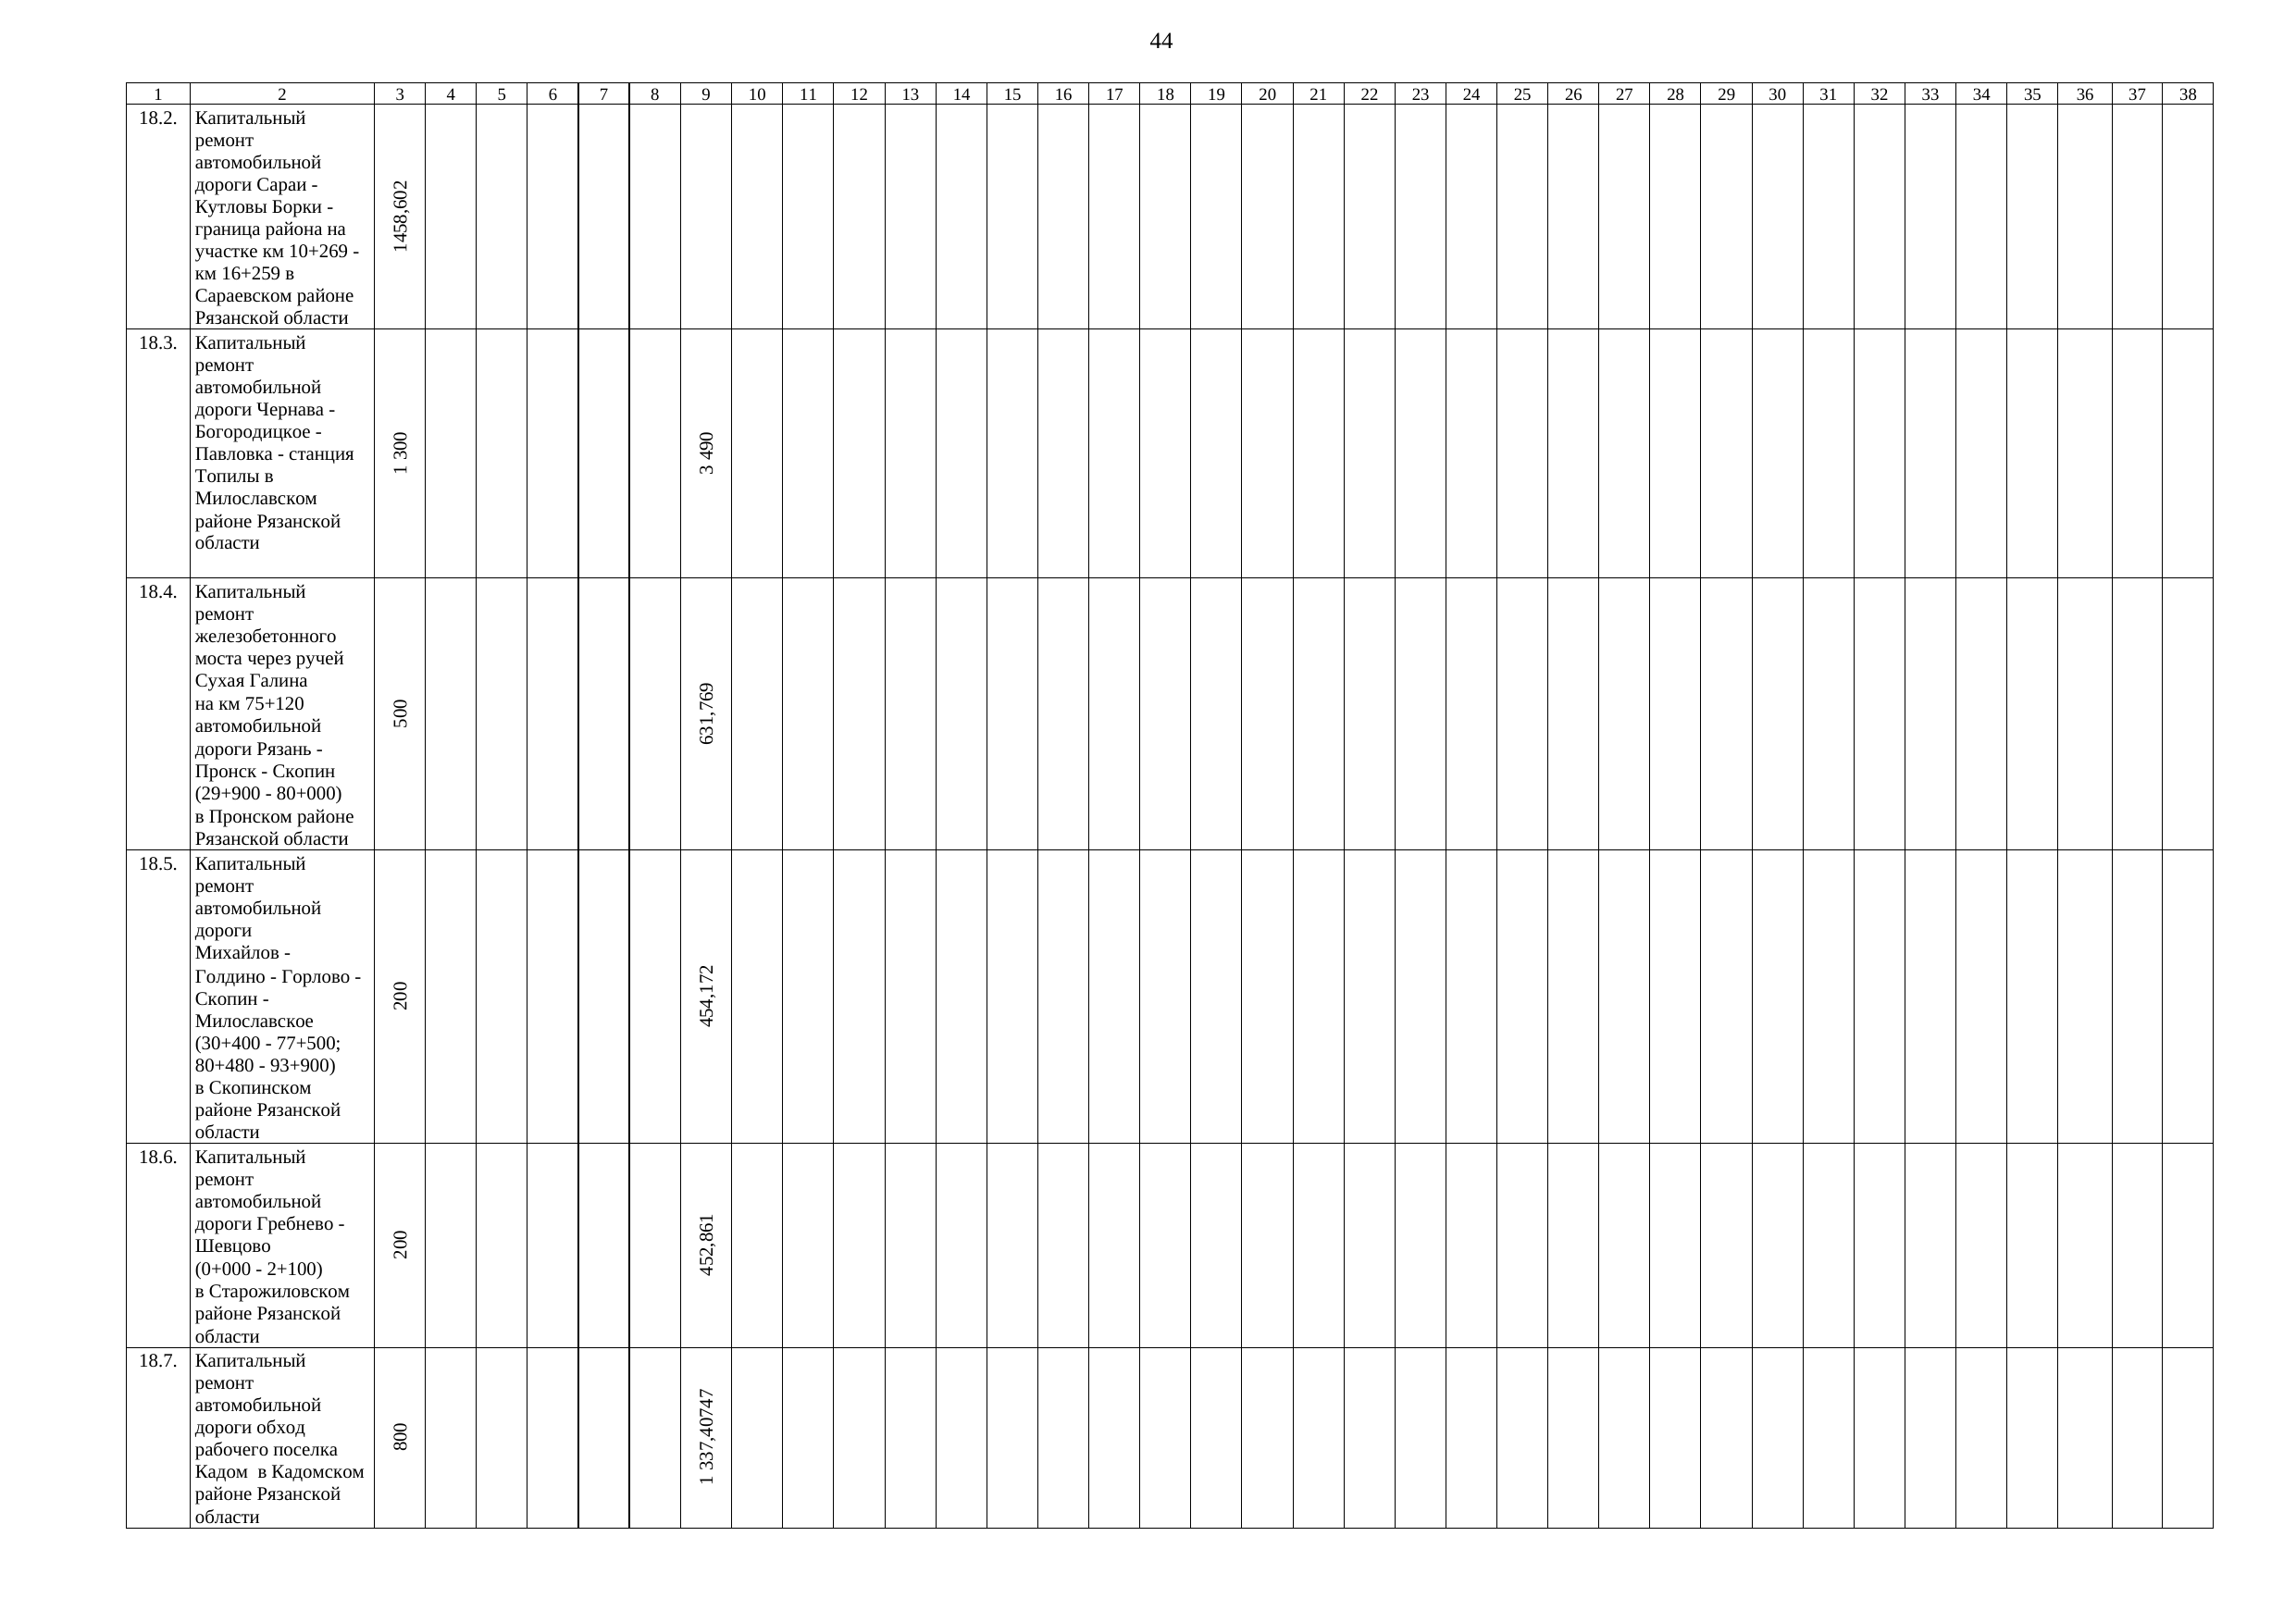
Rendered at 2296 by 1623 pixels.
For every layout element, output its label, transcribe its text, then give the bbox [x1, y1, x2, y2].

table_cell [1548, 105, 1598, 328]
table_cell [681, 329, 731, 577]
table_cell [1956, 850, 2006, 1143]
table_header 5 [477, 83, 527, 104]
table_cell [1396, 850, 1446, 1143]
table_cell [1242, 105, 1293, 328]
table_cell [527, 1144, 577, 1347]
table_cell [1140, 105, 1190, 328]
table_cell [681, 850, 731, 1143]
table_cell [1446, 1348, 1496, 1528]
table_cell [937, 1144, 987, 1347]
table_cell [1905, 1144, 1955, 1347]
table_header 1 [127, 83, 190, 104]
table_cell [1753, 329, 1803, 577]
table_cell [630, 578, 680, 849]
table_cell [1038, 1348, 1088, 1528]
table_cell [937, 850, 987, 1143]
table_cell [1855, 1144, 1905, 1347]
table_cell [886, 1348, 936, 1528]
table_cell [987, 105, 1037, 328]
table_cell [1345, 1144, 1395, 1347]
table_header 31 [1804, 83, 1854, 104]
table_header 15 [987, 83, 1037, 104]
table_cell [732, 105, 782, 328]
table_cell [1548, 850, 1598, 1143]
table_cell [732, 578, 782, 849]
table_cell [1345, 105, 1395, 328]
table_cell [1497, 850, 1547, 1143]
table_header 4 [426, 83, 476, 104]
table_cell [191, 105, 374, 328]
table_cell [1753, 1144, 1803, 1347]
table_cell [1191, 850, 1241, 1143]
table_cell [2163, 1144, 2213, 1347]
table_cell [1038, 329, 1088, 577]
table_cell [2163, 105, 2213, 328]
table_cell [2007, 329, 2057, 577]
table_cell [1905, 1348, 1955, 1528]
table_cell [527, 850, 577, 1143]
table_header 33 [1905, 83, 1955, 104]
table_header 36 [2058, 83, 2112, 104]
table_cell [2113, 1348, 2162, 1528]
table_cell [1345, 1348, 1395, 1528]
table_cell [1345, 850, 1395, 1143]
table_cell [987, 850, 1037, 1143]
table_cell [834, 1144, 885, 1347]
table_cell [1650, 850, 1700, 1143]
table_header 9 [681, 83, 731, 104]
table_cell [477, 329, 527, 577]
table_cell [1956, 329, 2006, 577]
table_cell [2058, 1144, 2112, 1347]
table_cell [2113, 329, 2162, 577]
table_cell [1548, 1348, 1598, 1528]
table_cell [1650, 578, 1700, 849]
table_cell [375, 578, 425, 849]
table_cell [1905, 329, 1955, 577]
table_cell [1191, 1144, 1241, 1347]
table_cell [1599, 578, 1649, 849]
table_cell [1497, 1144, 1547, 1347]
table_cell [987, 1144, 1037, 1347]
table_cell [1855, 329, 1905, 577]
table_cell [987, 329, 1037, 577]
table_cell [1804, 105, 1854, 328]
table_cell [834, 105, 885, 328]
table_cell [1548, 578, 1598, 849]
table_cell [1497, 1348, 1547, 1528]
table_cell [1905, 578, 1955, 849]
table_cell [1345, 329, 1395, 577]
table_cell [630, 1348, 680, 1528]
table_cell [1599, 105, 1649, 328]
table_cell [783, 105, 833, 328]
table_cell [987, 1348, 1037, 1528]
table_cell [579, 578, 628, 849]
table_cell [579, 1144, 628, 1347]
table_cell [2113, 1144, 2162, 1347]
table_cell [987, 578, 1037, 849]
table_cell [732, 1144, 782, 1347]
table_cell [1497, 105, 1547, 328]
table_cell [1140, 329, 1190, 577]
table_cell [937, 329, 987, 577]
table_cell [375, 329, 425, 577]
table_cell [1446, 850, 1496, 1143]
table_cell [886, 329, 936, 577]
table_header 18 [1140, 83, 1190, 104]
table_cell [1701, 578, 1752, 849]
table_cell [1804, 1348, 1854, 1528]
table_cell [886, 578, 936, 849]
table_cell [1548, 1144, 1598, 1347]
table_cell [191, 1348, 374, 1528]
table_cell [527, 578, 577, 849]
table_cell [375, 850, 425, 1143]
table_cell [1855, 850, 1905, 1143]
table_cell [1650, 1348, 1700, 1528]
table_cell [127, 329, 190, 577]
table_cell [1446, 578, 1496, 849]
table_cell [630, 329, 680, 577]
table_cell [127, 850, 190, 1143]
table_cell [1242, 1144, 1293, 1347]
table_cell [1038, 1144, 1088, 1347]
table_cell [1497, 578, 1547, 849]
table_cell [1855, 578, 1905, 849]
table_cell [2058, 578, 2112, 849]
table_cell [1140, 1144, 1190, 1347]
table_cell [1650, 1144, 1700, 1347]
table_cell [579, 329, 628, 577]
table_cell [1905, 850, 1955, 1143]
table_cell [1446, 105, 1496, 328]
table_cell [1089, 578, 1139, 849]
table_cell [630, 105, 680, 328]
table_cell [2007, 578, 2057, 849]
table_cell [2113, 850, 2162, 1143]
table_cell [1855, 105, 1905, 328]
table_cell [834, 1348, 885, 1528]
table_header 17 [1089, 83, 1139, 104]
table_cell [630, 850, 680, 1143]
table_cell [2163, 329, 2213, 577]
table_header 16 [1038, 83, 1088, 104]
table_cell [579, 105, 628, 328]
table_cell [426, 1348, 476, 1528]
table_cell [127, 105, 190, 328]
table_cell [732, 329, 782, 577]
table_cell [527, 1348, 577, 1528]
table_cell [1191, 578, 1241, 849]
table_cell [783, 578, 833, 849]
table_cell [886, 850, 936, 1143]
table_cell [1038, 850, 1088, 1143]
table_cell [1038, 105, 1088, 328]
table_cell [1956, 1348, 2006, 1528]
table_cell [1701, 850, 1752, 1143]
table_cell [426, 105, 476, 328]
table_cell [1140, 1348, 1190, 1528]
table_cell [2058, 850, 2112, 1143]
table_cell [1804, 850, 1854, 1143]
table_header 14 [937, 83, 987, 104]
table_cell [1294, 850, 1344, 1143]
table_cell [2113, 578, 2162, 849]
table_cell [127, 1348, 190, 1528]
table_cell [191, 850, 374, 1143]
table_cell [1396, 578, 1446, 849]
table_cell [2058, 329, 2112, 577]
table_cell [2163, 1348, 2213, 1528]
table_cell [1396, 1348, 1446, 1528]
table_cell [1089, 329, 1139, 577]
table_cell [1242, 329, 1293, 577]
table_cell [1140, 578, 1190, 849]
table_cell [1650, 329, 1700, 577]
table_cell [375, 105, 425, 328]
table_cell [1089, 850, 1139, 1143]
table_header 29 [1701, 83, 1752, 104]
table_header 34 [1956, 83, 2006, 104]
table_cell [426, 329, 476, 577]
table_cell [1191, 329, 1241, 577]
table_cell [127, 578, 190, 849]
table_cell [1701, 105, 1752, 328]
table_header 19 [1191, 83, 1241, 104]
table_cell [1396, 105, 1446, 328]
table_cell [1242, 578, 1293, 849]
table_header 7 [579, 83, 628, 104]
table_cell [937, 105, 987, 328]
table_header 20 [1242, 83, 1293, 104]
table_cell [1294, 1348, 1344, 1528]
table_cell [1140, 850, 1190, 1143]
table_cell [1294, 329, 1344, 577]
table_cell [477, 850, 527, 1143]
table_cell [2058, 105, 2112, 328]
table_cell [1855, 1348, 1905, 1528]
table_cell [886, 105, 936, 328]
table_header 21 [1294, 83, 1344, 104]
table_header 23 [1396, 83, 1446, 104]
table_header 28 [1650, 83, 1700, 104]
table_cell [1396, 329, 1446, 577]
table_header 6 [527, 83, 577, 104]
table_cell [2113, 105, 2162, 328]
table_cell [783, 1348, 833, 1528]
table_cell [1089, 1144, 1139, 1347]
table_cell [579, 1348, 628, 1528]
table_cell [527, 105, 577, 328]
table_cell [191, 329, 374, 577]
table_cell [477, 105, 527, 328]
table_header 12 [834, 83, 885, 104]
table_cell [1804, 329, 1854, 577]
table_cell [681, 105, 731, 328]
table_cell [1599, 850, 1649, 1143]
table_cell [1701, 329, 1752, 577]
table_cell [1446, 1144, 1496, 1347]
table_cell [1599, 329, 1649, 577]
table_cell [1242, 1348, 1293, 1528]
table_header 38 [2163, 83, 2213, 104]
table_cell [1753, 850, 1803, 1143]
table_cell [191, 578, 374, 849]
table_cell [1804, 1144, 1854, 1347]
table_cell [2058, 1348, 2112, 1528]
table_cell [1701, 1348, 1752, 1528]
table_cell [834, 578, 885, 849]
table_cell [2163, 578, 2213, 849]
table_header 30 [1753, 83, 1803, 104]
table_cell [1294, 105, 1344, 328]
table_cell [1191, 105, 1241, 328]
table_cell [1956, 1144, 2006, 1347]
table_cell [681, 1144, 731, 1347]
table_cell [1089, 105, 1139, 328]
table_header 3 [375, 83, 425, 104]
table_header 10 [732, 83, 782, 104]
table_header 37 [2113, 83, 2162, 104]
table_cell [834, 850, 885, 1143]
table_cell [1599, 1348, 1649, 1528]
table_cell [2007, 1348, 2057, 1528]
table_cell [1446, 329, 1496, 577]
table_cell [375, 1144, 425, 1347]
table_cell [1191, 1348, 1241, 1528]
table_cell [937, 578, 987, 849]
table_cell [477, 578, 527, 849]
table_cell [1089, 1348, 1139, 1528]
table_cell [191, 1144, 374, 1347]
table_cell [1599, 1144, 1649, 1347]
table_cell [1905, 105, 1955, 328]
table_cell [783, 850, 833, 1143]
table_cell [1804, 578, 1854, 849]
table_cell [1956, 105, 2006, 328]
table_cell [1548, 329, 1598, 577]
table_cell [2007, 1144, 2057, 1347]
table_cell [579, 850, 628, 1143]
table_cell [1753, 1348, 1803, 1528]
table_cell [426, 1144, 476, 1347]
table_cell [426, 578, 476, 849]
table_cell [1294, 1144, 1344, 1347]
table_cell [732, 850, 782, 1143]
table_header 26 [1548, 83, 1598, 104]
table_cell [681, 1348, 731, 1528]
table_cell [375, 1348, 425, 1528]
table_header 11 [783, 83, 833, 104]
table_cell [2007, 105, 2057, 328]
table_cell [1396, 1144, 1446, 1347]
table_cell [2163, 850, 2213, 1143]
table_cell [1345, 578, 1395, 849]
table_header 32 [1855, 83, 1905, 104]
table_header 24 [1446, 83, 1496, 104]
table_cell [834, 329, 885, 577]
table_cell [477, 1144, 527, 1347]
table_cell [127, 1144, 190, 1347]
table_header 8 [630, 83, 680, 104]
table_header 13 [886, 83, 936, 104]
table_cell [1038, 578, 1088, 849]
table_header 35 [2007, 83, 2057, 104]
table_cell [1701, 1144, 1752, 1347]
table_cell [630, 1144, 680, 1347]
table_header 2 [191, 83, 374, 104]
table_header 22 [1345, 83, 1395, 104]
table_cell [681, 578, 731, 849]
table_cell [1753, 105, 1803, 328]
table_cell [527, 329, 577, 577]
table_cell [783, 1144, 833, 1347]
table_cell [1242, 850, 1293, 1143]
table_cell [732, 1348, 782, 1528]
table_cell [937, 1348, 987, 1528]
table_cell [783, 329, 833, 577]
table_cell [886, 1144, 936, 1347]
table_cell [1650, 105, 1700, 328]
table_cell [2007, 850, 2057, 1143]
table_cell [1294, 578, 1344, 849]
table_header 27 [1599, 83, 1649, 104]
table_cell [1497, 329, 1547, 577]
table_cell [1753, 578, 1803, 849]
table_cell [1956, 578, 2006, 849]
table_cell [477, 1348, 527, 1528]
table_header 25 [1497, 83, 1547, 104]
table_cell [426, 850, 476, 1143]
